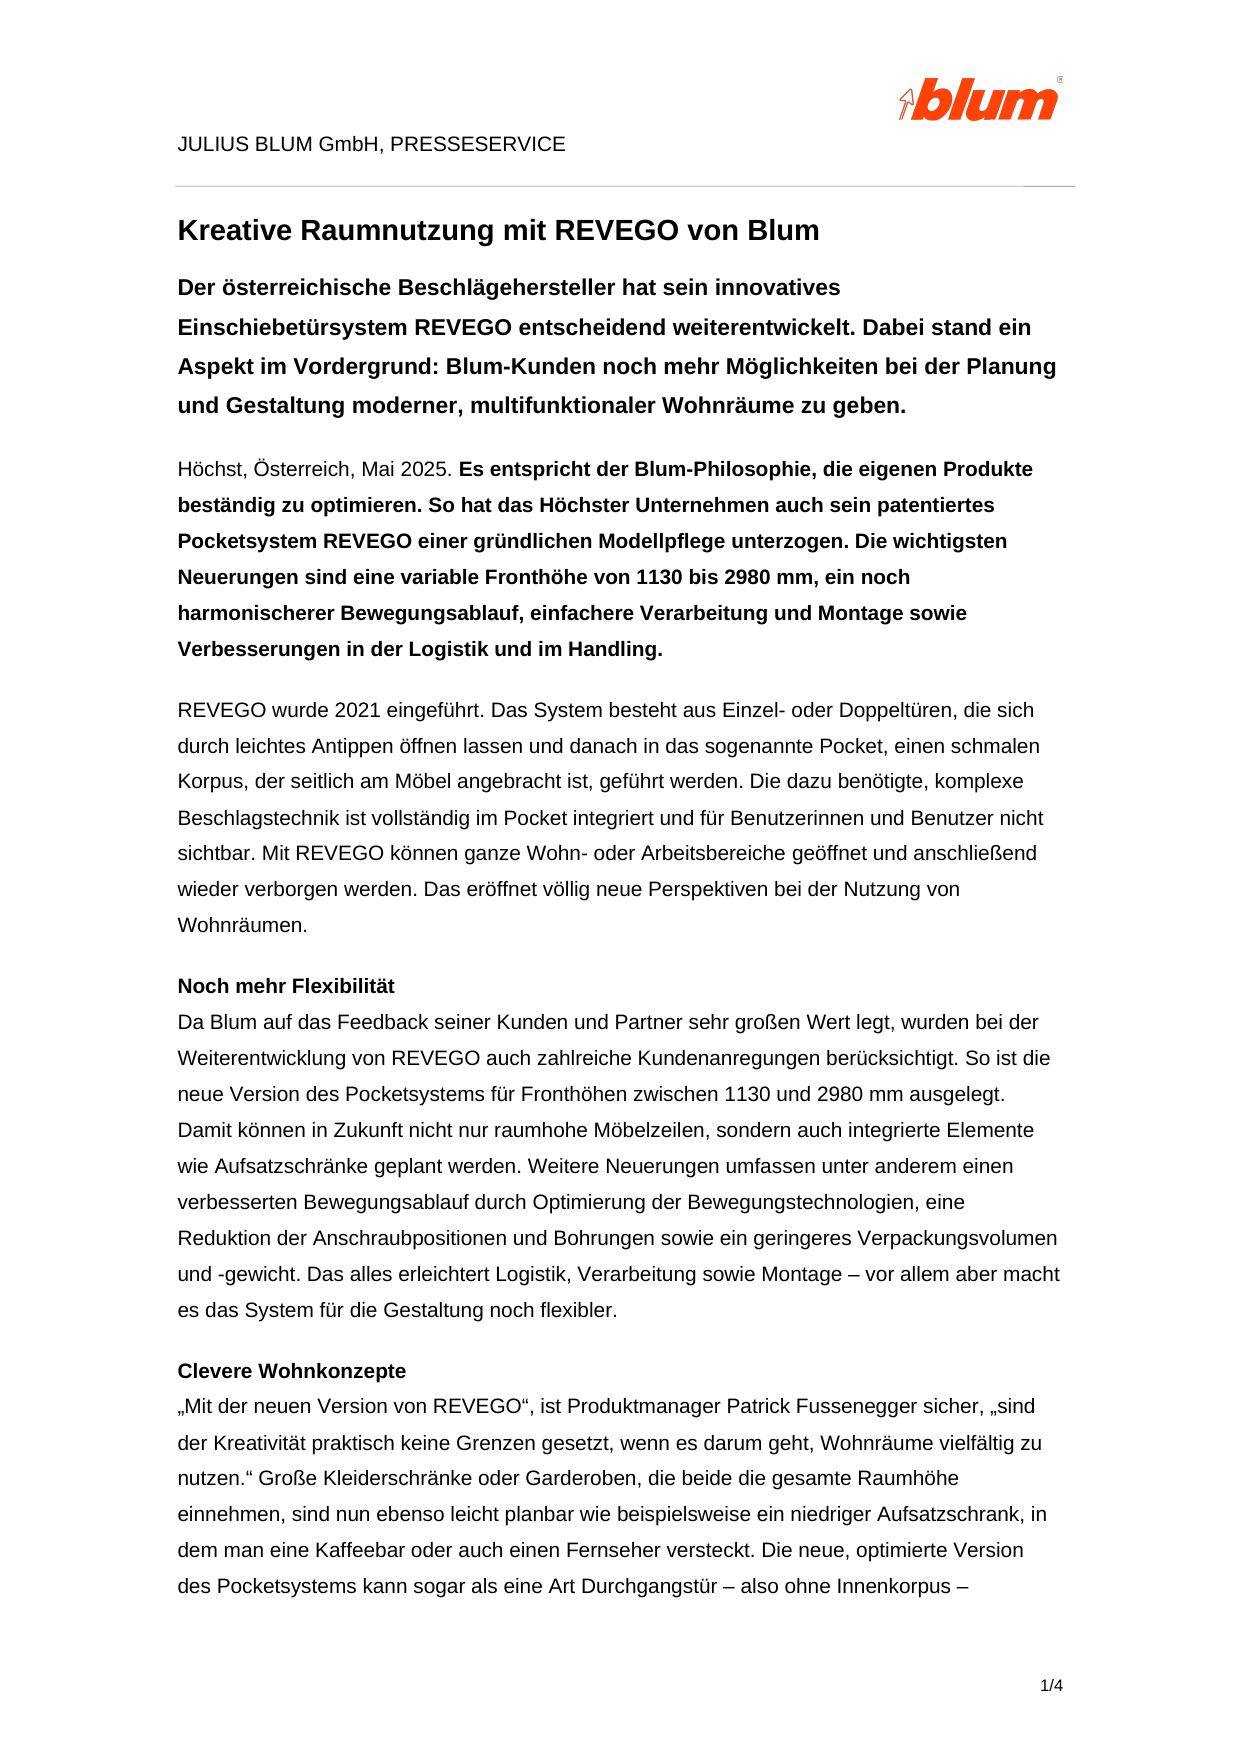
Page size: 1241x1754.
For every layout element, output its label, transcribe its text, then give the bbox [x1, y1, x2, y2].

text Höchst, Österreich, Mai 2025. Es entspricht der Blum-Philosophie, die eigenen Produkte beständig zu optimieren. So hat das Höchster Unternehmen auch sein patentiertes Pocketsystem REVEGO einer gründlichen Modellpflege unterzogen. Die wichtigsten Neuerungen sind eine variable Fronthöhe von 1130 bis 2980 mm, ein noch harmonischerer Bewegungsablauf, einfachere Verarbeitung und Montage sowie Verbesserungen in der Logistik und im Handling. [177, 457, 1063, 661]
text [177, 1358, 1063, 1598]
picture [899, 76, 1064, 121]
text REVEGO wurde 2021 eingeführt. Das System besteht aus Einzel- oder Doppeltüren, die sich durch leichtes Antippen öffnen lassen und danach in das sogenannte Pocket, einen schmalen Korpus, der seitlich am Möbel angebracht ist, geführt werden. Die dazu benötigte, komplexe Beschlagstechnik ist vollständig im Pocket integriert und für Benutzerinnen und Benutzer nicht sichtbar. Mit REVEGO können ganze Wohn- oder Arbeitsbereiche geöffnet und anschließend wieder verborgen werden. Das eröffnet völlig neue Perspektiven bei der Nutzung von Wohnräumen. [177, 697, 1063, 937]
text Kreative Raumnutzung mit REVEGO von Blum [177, 213, 1063, 247]
text Der österreichische Beschlägehersteller hat sein innovatives Einschiebetürsystem REVEGO entscheidend weiterentwickelt. Dabei stand ein Aspekt im Vordergrund: Blum-Kunden noch mehr Möglichkeiten bei der Planung und Gestaltung moderner, multifunktionaler Wohnräume zu geben. [177, 274, 1063, 419]
text Noch mehr Flexibilität Da Blum auf das Feedback seiner Kunden und Partner sehr großen Wert legt, wurden bei der Weiterentwicklung von REVEGO auch zahlreiche Kundenanregungen berücksichtigt. So ist die neue Version des Pocketsystems für Fronthöhen zwischen 1130 und 2980 mm ausgelegt. Damit können in Zukunft nicht nur raumhohe Möbelzeilen, sondern auch integrierte Elemente wie Aufsatzschränke geplant werden. Weitere Neuerungen umfassen unter anderem einen verbesserten Bewegungsablauf durch Optimierung der Bewegungstechnologien, eine Reduktion der Anschraubpositionen und Bohrungen sowie ein geringeres Verpackungsvolumen und -gewicht. Das alles erleichtert Logistik, Verarbeitung sowie Montage – vor allem aber macht es das System für die Gestaltung noch flexibler. [177, 974, 1063, 1321]
